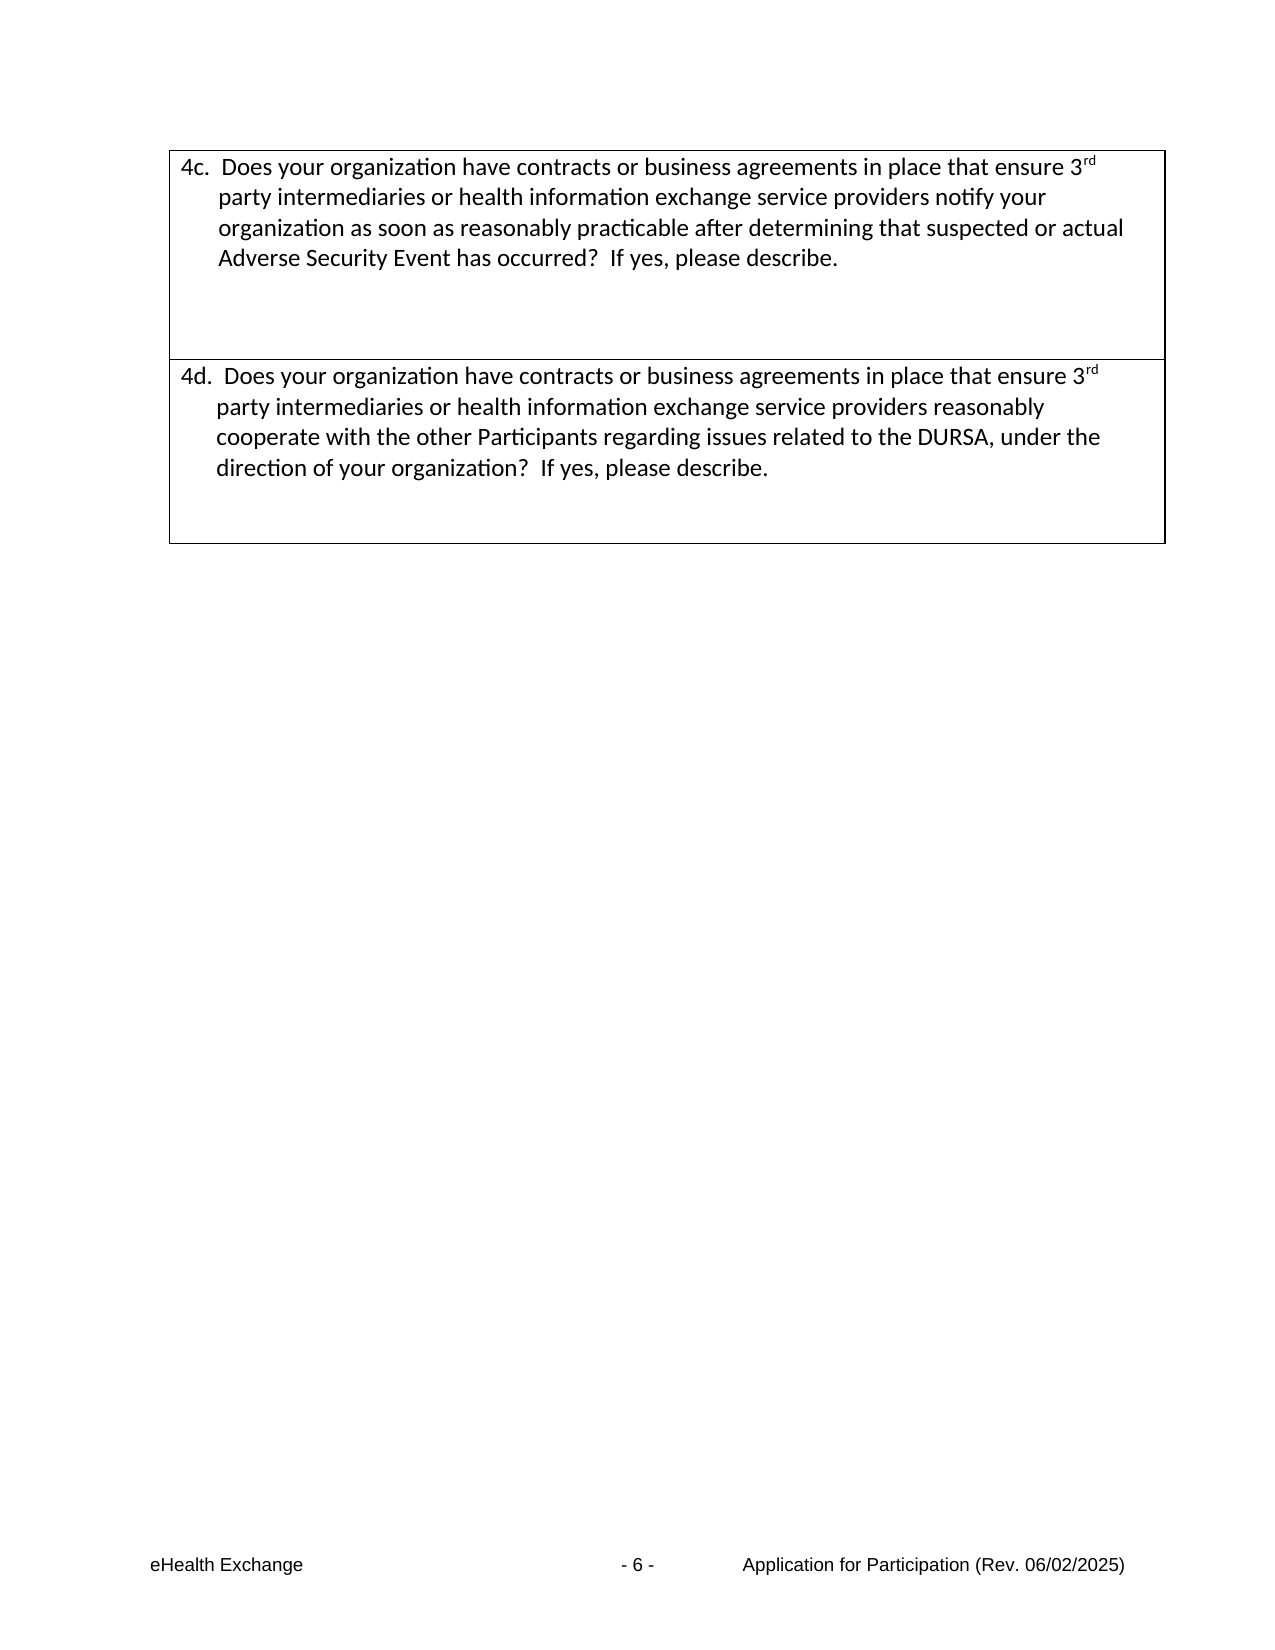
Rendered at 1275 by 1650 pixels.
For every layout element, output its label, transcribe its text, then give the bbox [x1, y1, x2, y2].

table_cell 4d. Does your organization have contracts or business agreements in place that ensure 3rd party intermediaries or health information exchange service providers reasonably cooperate with the other Participants regarding issues related to the DURSA, under the direction of your organization? If yes, please describe. [170, 360, 1164, 543]
table_cell 4c. Does your organization have contracts or business agreements in place that ensure 3rd party intermediaries or health information exchange service providers notify your organization as soon as reasonably practicable after determining that suspected or actual Adverse Security Event has occurred? If yes, please describe. [170, 151, 1164, 359]
